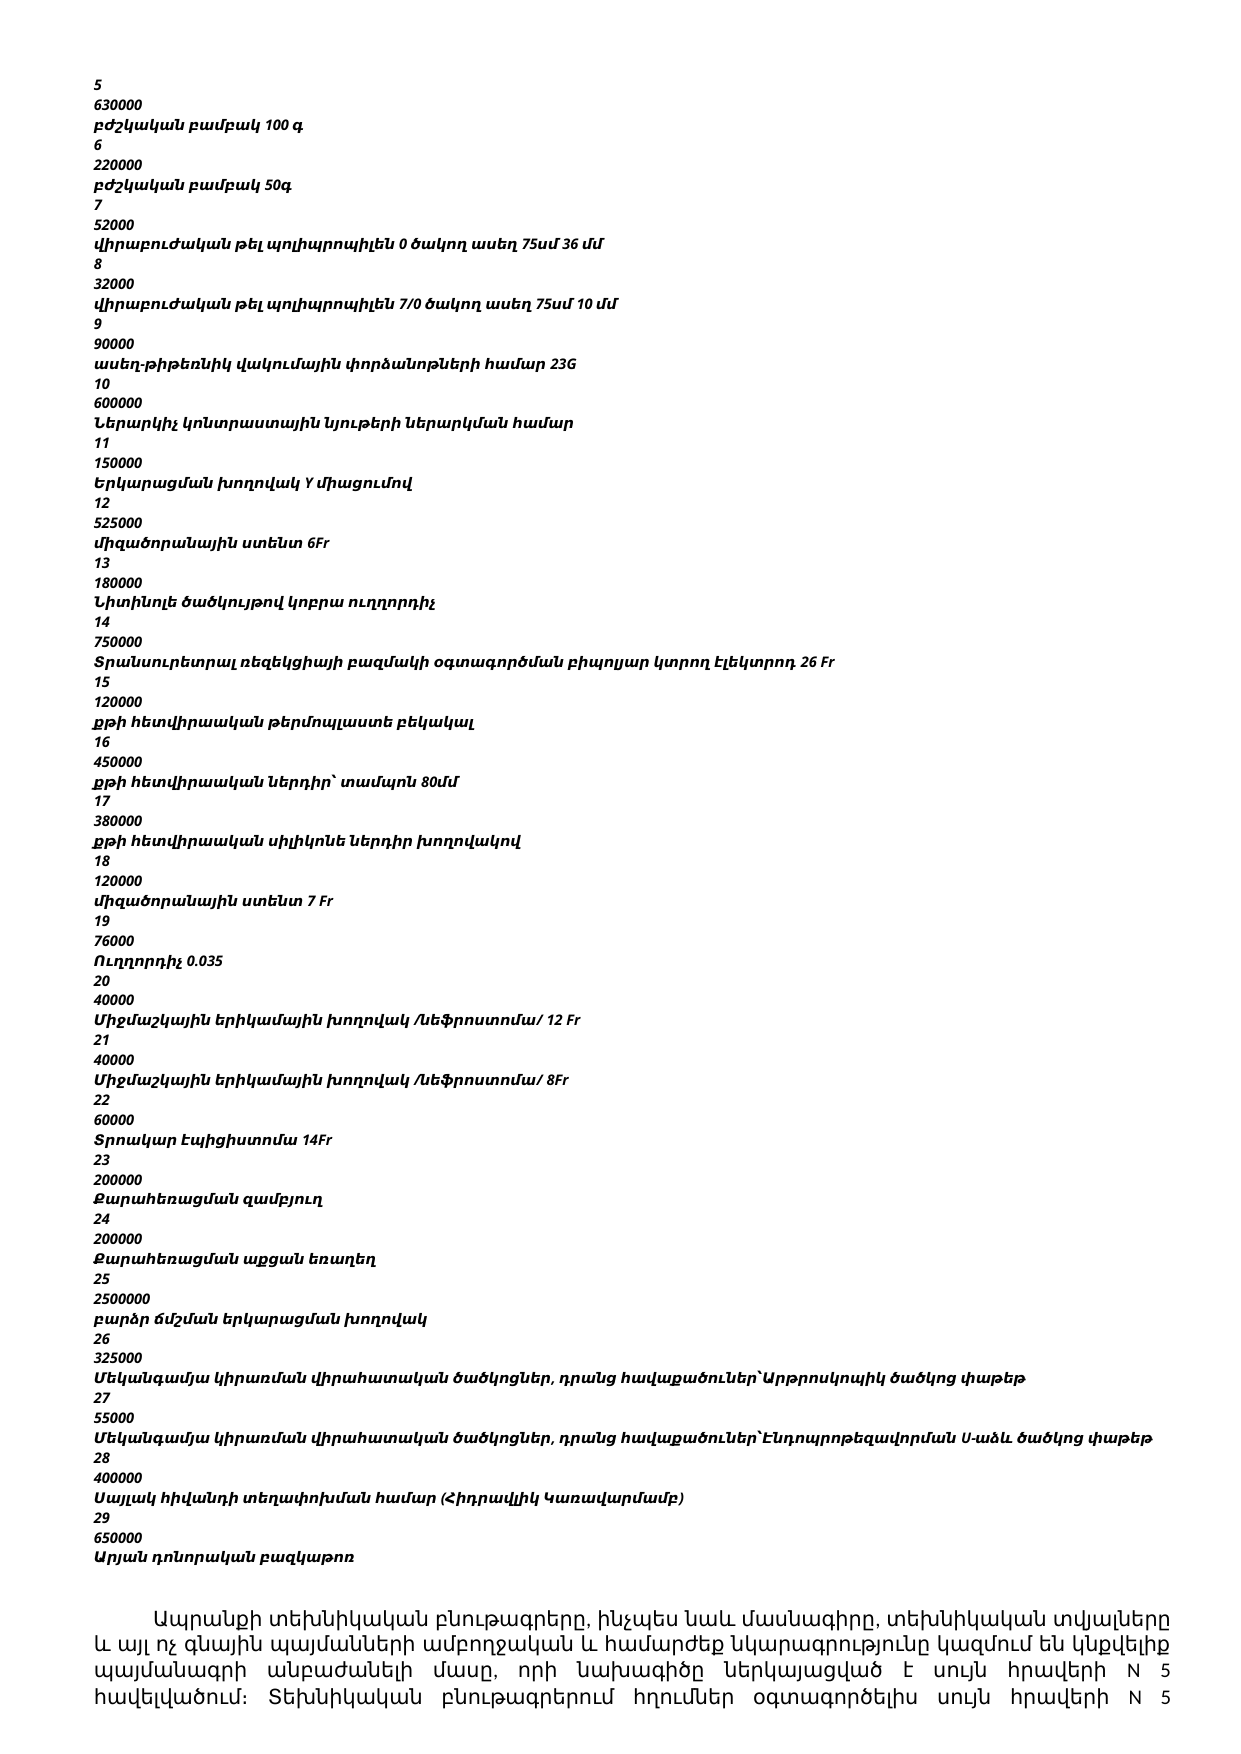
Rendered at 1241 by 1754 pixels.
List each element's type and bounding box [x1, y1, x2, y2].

text [94, 1606, 1171, 1711]
